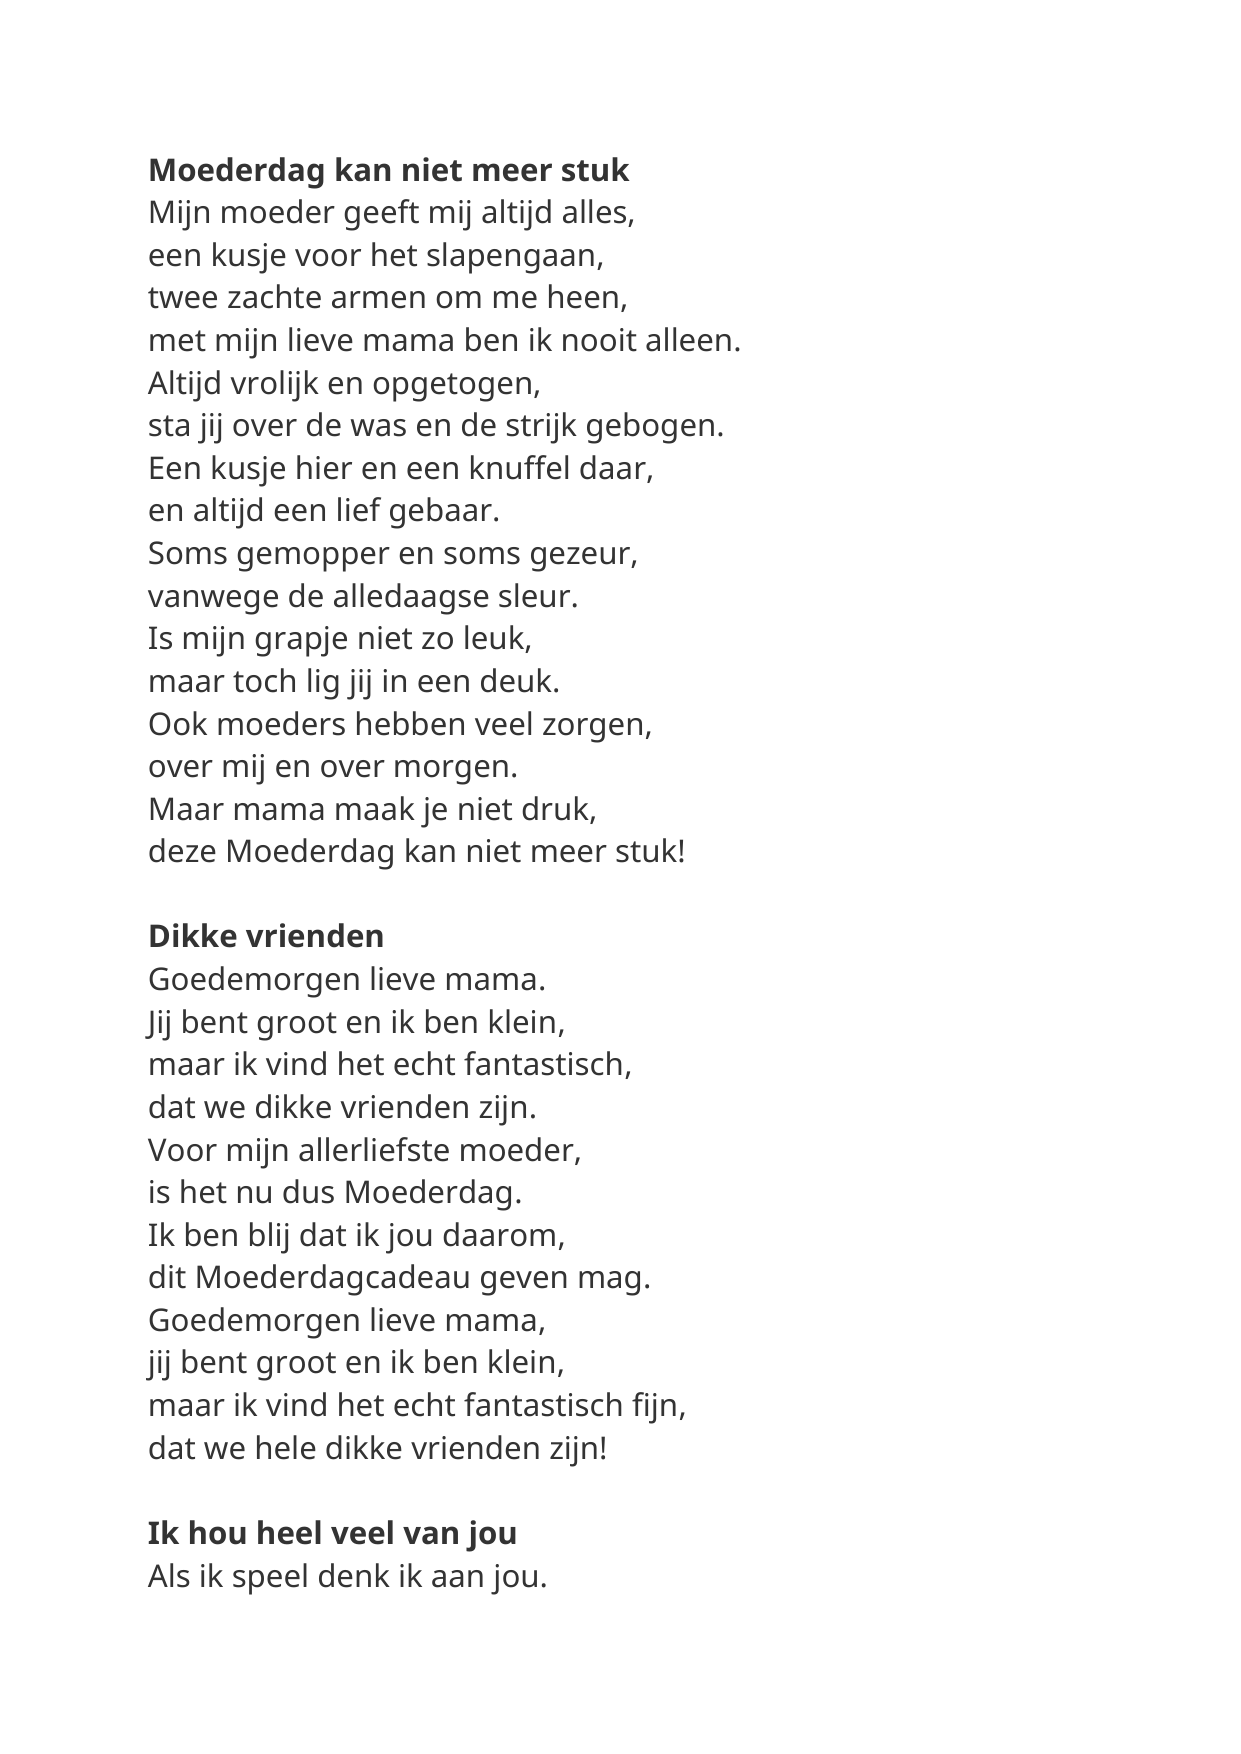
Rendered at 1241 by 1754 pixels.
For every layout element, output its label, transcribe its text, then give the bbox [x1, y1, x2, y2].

text Dikke vrienden Goedemorgen lieve mama. Jij bent groot en ik ben klein, maar ik vind het echt fantastisch, dat we dikke vrienden zijn. Voor mijn allerliefste moeder, is het nu dus Moederdag. Ik ben blij dat ik jou daarom, dit Moederdagcadeau geven mag. Goedemorgen lieve mama, jij bent groot en ik ben klein, maar ik vind het echt fantastisch fijn, dat we hele dikke vrienden zijn! [148, 914, 1093, 1468]
text Moederdag kan niet meer stuk Mijn moeder geeft mij altijd alles, een kusje voor het slapengaan, twee zachte armen om me heen, met mijn lieve mama ben ik nooit alleen. Altijd vrolijk en opgetogen, sta jij over de was en de strijk gebogen. Een kusje hier en een knuffel daar, en altijd een lief gebaar. Soms gemopper en soms gezeur, vanwege de alledaagse sleur. Is mijn grapje niet zo leuk, maar toch lig jij in een deuk. Ook moeders hebben veel zorgen, over mij en over morgen. Maar mama maak je niet druk, deze Moederdag kan niet meer stuk! [148, 148, 1093, 872]
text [148, 1511, 1093, 1596]
